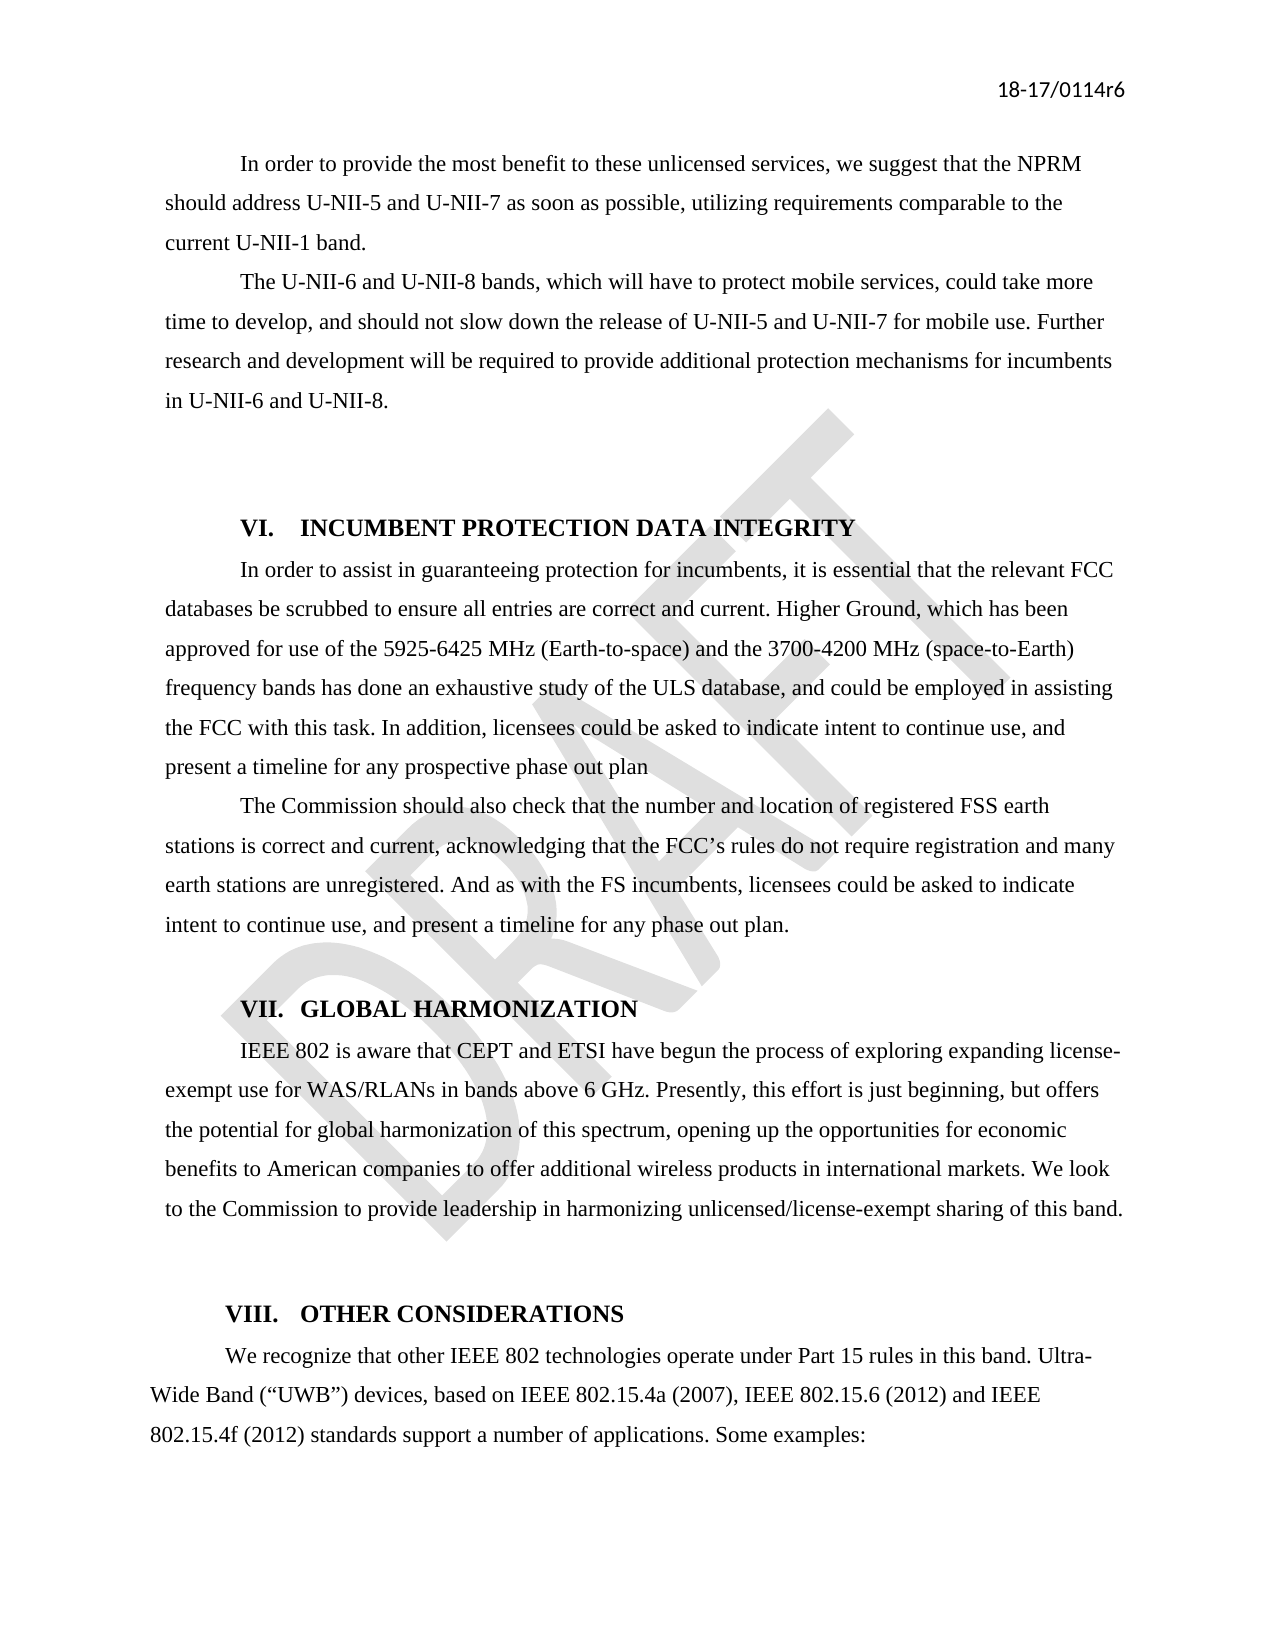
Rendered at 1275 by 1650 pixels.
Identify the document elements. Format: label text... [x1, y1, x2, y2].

text We recognize that other IEEE 802 technologies operate under Part 15 rules in this band. Ultra-Wide Band (“UWB”) devices, based on IEEE 802.15.4a (2007), IEEE 802.15.6 (2012) and IEEE 802.15.4f (2012) standards support a number of applications. Some examples: [150, 1342, 1125, 1447]
subtitle OTHER CONSIDERATIONS [225, 1299, 1125, 1327]
text The U-NII-6 and U-NII-8 bands, which will have to protect mobile services, could take more time to develop, and should not slow down the release of U-NII-5 and U-NII-7 for mobile use. Further research and development will be required to provide additional protection mechanisms for incumbents in U-NII-6 and U-NII-8. [165, 268, 1125, 413]
subtitle INCUMBENT PROTECTION DATA INTEGRITY [165, 513, 1125, 541]
text In order to provide the most benefit to these unlicensed services, we suggest that the NPRM should address U-NII-5 and U-NII-7 as soon as possible, utilizing requirements comparable to the current U-NII-1 band. [165, 150, 1125, 255]
text The Commission should also check that the number and location of registered FSS earth stations is correct and current, acknowledging that the FCC’s rules do not require registration and many earth stations are unregistered. And as with the FS incumbents, licensees could be asked to indicate intent to continue use, and present a timeline for any phase out plan. [165, 793, 1125, 937]
text IEEE 802 is aware that CEPT and ETSI have begun the process of exploring expanding license-exempt use for WAS/RLANs in bands above 6 GHz. Presently, this effort is just beginning, but offers the potential for global harmonization of this spectrum, opening up the opportunities for economic benefits to American companies to offer additional wireless products in international markets. We look to the Commission to provide leadership in harmonizing unlicensed/license-exempt sharing of this band. [165, 1037, 1125, 1221]
subtitle GLOBAL HARMONIZATION [165, 994, 1125, 1022]
text In order to assist in guaranteeing protection for incumbents, it is essential that the relevant FCC databases be scrubbed to ensure all entries are correct and current. Higher Ground, which has been approved for use of the 5925-6425 MHz (Earth-to-space) and the 3700-4200 MHz (space-to-Earth) frequency bands has done an exhaustive study of the ULS database, and could be employed in assisting the FCC with this task. In addition, licensees could be asked to indicate intent to continue use, and present a timeline for any prospective phase out plan [165, 556, 1125, 779]
